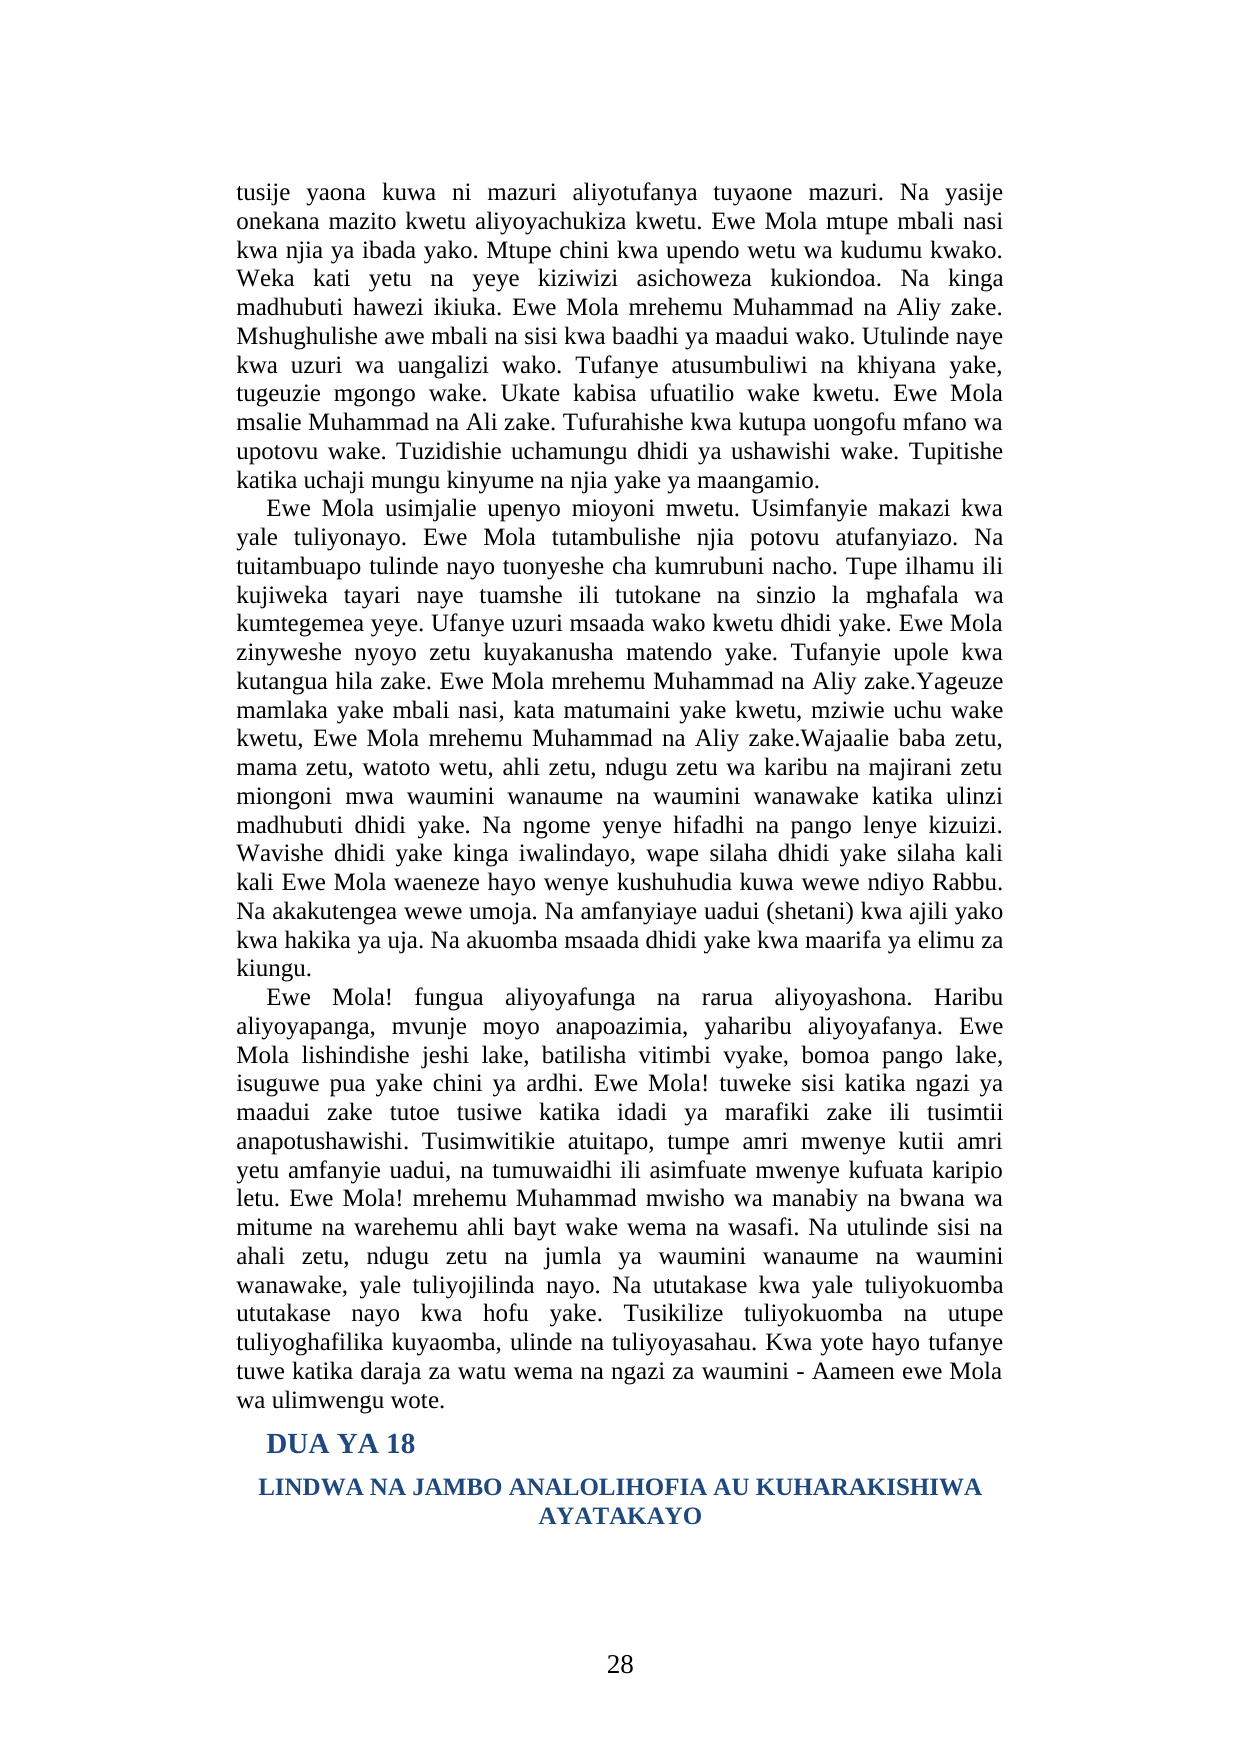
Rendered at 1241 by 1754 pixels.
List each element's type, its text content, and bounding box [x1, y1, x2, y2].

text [236, 177, 1004, 493]
text Ewe Mola! fungua aliyoyafunga na rarua aliyoyashona. Haribu aliyoyapanga, mvunje moyo anapoazimia, yaharibu aliyoyafanya. Ewe Mola lishindishe jeshi lake, batilisha vitimbi vyake, bomoa pango lake, isuguwe pua yake chini ya ardhi. Ewe Mola! tuweke sisi katika ngazi ya maadui zake tutoe tusiwe katika idadi ya marafiki zake ili tusimtii anapotushawishi. Tusimwitikie atuitapo, tumpe amri mwenye kutii amri yetu amfanyie uadui, na tumuwaidhi ili asimfuate mwenye kufuata karipio letu. Ewe Mola! mrehemu Muhammad mwisho wa manabiy na bwana wa mitume na warehemu ahli bayt wake wema na wasafi. Na utulinde sisi na ahali zetu, ndugu zetu na jumla ya waumini wanaume na waumini wanawake, yale tuliyojilinda nayo. Na ututakase kwa yale tuliyokuomba ututakase nayo kwa hofu yake. Tusikilize tuliyokuomba na utupe tuliyoghafilika kuyaomba, ulinde na tuliyoyasahau. Kwa yote hayo tufanye tuwe katika daraja za watu wema na ngazi za waumini - Aameen ewe Mola wa ulimwengu wote. [236, 982, 1004, 1413]
subtitle DUA YA 18 [236, 1426, 1004, 1459]
text Ewe Mola usimjalie upenyo mioyoni mwetu. Usimfanyie makazi kwa yale tuliyonayo. Ewe Mola tutambulishe njia potovu atufanyiazo. Na tuitambuapo tulinde nayo tuonyeshe cha kumrubuni nacho. Tupe ilhamu ili kujiweka tayari naye tuamshe ili tutokane na sinzio la mghafala wa kumtegemea yeye. Ufanye uzuri msaada wako kwetu dhidi yake. Ewe Mola zinyweshe nyoyo zetu kuyakanusha matendo yake. Tufanyie upole kwa kutangua hila zake. Ewe Mola mrehemu Muhammad na Aliy zake.Yageuze mamlaka yake mbali nasi, kata matumaini yake kwetu, mziwie uchu wake kwetu, Ewe Mola mrehemu Muhammad na Aliy zake.Wajaalie baba zetu, mama zetu, watoto wetu, ahli zetu, ndugu zetu wa karibu na majirani zetu miongoni mwa waumini wanaume na waumini wanawake katika ulinzi madhubuti dhidi yake. Na ngome yenye hifadhi na pango lenye kizuizi. Wavishe dhidi yake kinga iwalindayo, wape silaha dhidi yake silaha kali kali Ewe Mola waeneze hayo wenye kushuhudia kuwa wewe ndiyo Rabbu. Na akakutengea wewe umoja. Na amfanyiaye uadui (shetani) kwa ajili yako kwa hakika ya uja. Na akuomba msaada dhidi yake kwa maarifa ya elimu za kiungu. [236, 493, 1004, 982]
subtitle LINDWA NA JAMBO ANALOLIHOFIA AU KUHARAKISHIWA AYATAKAYO [236, 1472, 1004, 1529]
